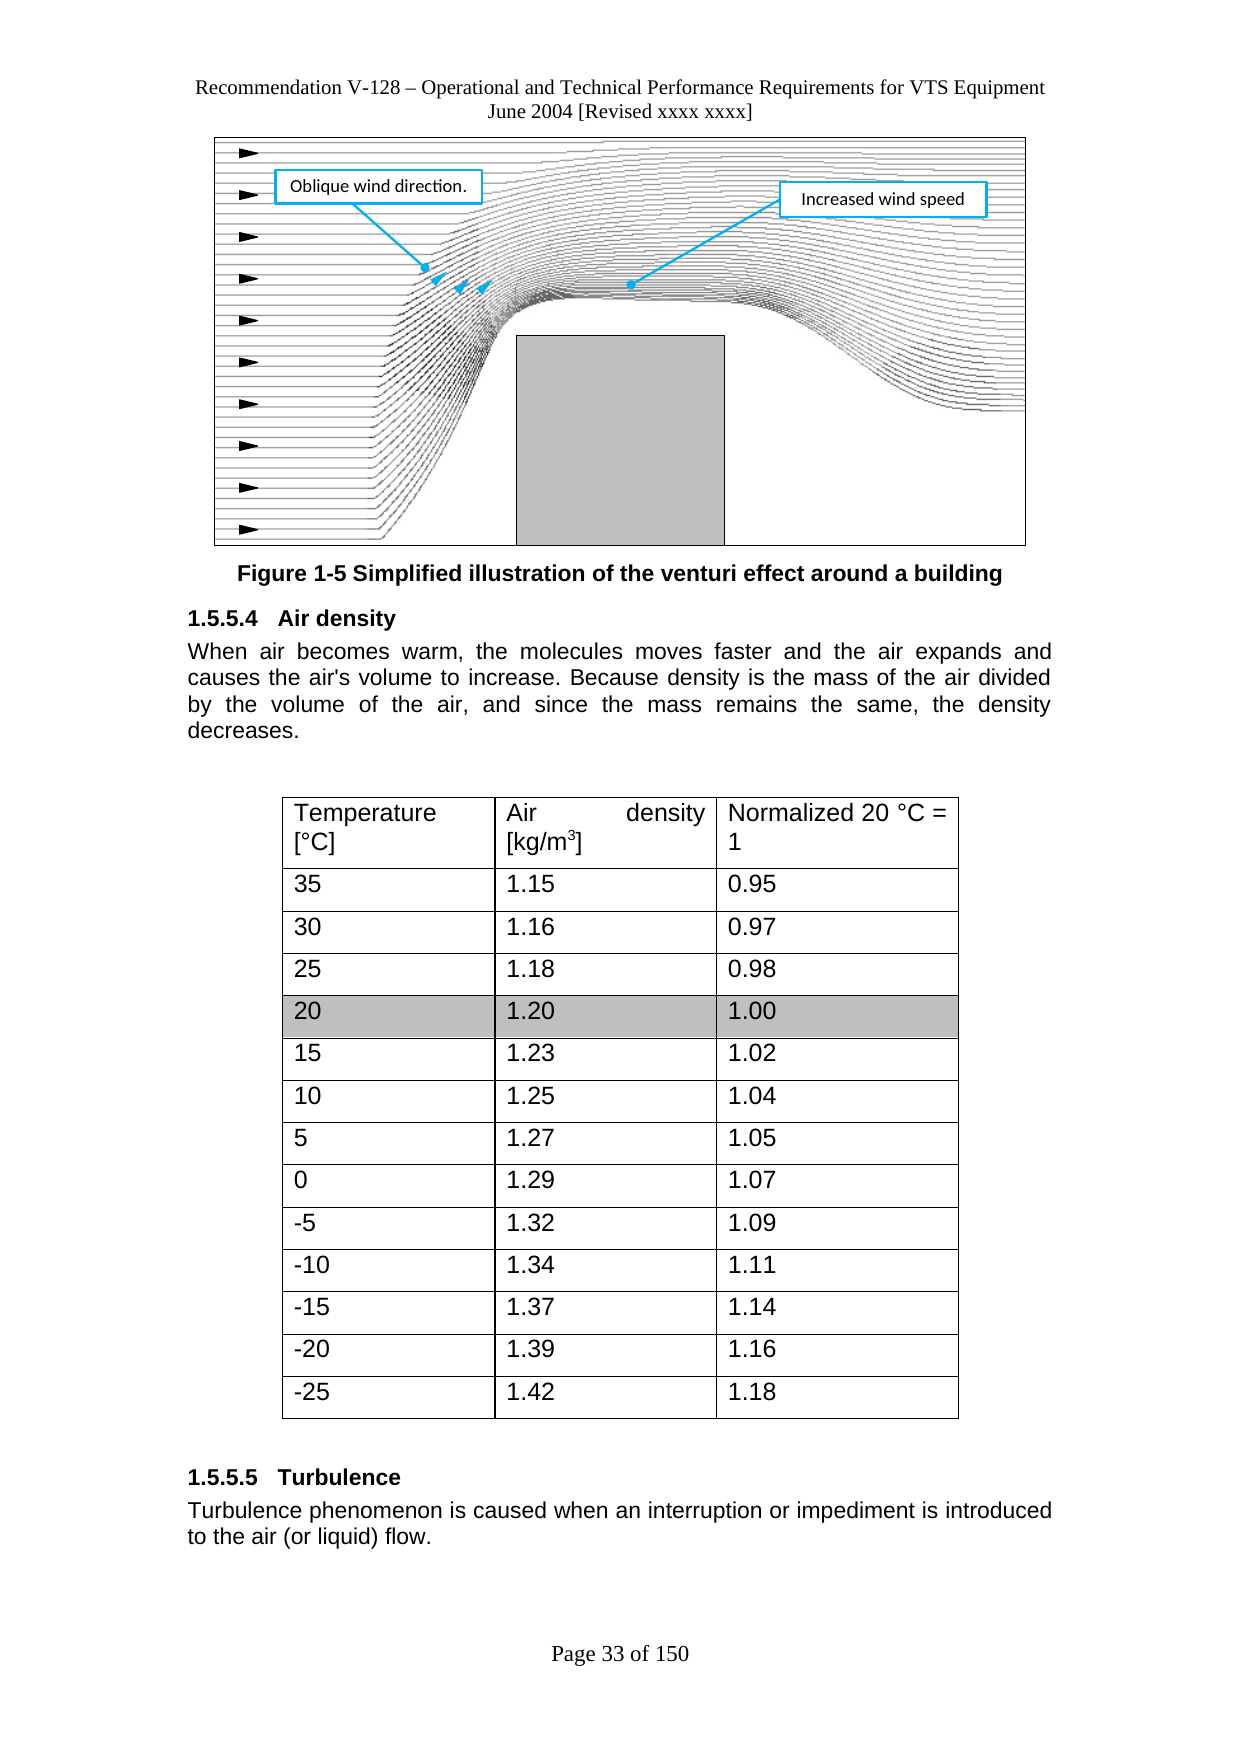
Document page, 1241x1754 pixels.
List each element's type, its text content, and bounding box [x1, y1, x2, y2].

subtitle Air density [187, 605, 1053, 632]
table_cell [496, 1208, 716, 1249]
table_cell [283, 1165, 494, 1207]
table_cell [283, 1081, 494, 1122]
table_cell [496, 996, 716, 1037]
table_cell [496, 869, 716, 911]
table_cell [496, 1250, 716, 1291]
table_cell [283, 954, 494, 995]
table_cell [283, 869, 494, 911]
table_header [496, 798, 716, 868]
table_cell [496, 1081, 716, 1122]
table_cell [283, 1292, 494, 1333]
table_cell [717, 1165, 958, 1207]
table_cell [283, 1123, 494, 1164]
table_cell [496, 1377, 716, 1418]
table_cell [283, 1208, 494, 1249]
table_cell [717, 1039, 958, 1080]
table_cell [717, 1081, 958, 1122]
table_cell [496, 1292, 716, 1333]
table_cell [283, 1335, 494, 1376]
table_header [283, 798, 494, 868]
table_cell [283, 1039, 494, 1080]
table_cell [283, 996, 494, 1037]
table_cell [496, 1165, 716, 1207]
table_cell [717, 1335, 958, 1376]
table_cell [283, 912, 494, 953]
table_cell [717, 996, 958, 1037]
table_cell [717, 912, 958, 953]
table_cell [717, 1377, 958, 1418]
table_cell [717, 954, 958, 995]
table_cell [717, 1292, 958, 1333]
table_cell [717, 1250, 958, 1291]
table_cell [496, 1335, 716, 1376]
subtitle Turbulence [187, 1464, 1053, 1491]
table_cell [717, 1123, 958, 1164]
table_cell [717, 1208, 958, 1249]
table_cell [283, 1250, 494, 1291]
text When air becomes warm, the molecules moves faster and the air expands and causes the air's volume to increase. Because density is the mass of the air divided by the volume of the air, and since the mass remains the same, the density decreases. [187, 638, 1053, 743]
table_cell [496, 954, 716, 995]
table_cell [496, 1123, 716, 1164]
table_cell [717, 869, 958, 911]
text Turbulence phenomenon is caused when an interruption or impediment is introduced to the air (or liquid) flow. [187, 1497, 1053, 1549]
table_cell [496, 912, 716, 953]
text Figure 1-5 Simplified illustration of the venturi effect around a building [187, 560, 1053, 587]
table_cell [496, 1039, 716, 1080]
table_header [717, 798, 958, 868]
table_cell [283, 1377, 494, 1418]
